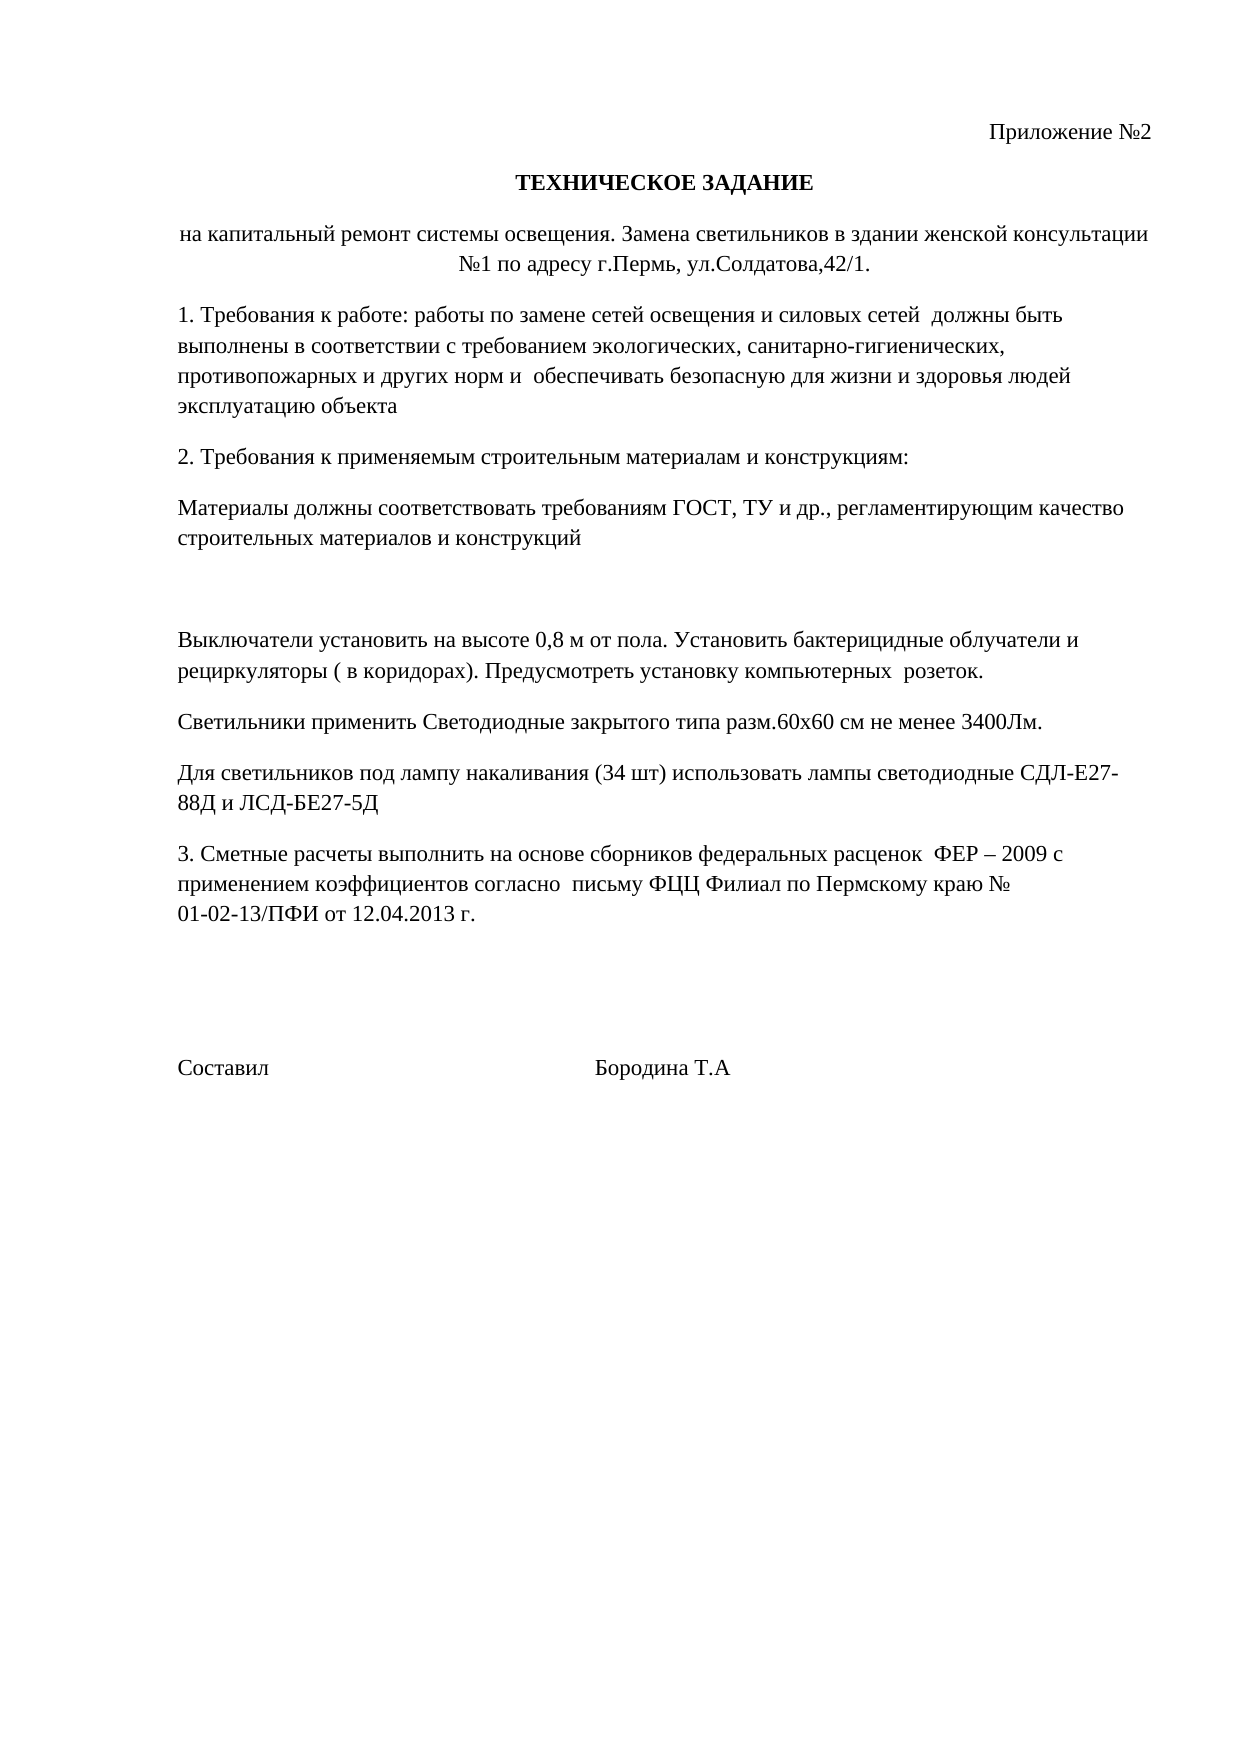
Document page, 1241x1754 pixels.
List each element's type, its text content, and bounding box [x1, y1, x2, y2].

text на капитальный ремонт системы освещения. Замена светильников в здании женской консультации №1 по адресу г.Пермь, ул.Солдатова,42/1. [177, 220, 1152, 277]
text Материалы должны соответствовать требованиям ГОСТ, ТУ и др., регламентирующим качество строительных материалов и конструкций [177, 494, 1152, 551]
text ТЕХНИЧЕСКОЕ ЗАДАНИЕ [177, 169, 1152, 196]
text Выключатели установить на высоте 0,8 м от пола. Установить бактерицидные облучатели и рециркуляторы ( в коридорах). Предусмотреть установку компьютерных розеток. [177, 626, 1152, 683]
text Составил Бородина Т.А [177, 1053, 1152, 1080]
text Светильники применить Светодиодные закрытого типа разм.60х60 см не менее 3400Лм. [177, 708, 1152, 734]
text 2. Требования к применяемым строительным материалам и конструкциям: [177, 443, 1152, 469]
text Для светильников под лампу накаливания (34 шт) использовать лампы светодиодные СДЛ-Е27-88Д и ЛСД-БЕ27-5Д [177, 759, 1152, 815]
text 3. Сметные расчеты выполнить на основе сборников федеральных расценок ФЕР – 2009 с применением коэффициентов согласно письму ФЦЦ Филиал по Пермскому краю № 01-02-13/ПФИ от 12.04.2013 г. [177, 840, 1152, 927]
text Приложение №2 [177, 118, 1152, 144]
text 1. Требования к работе: работы по замене сетей освещения и силовых сетей должны быть выполнены в соответствии с требованием экологических, санитарно-гигиенических, противопожарных и других норм и обеспечивать безопасную для жизни и здоровья людей эксплуатацию объекта [177, 301, 1152, 418]
